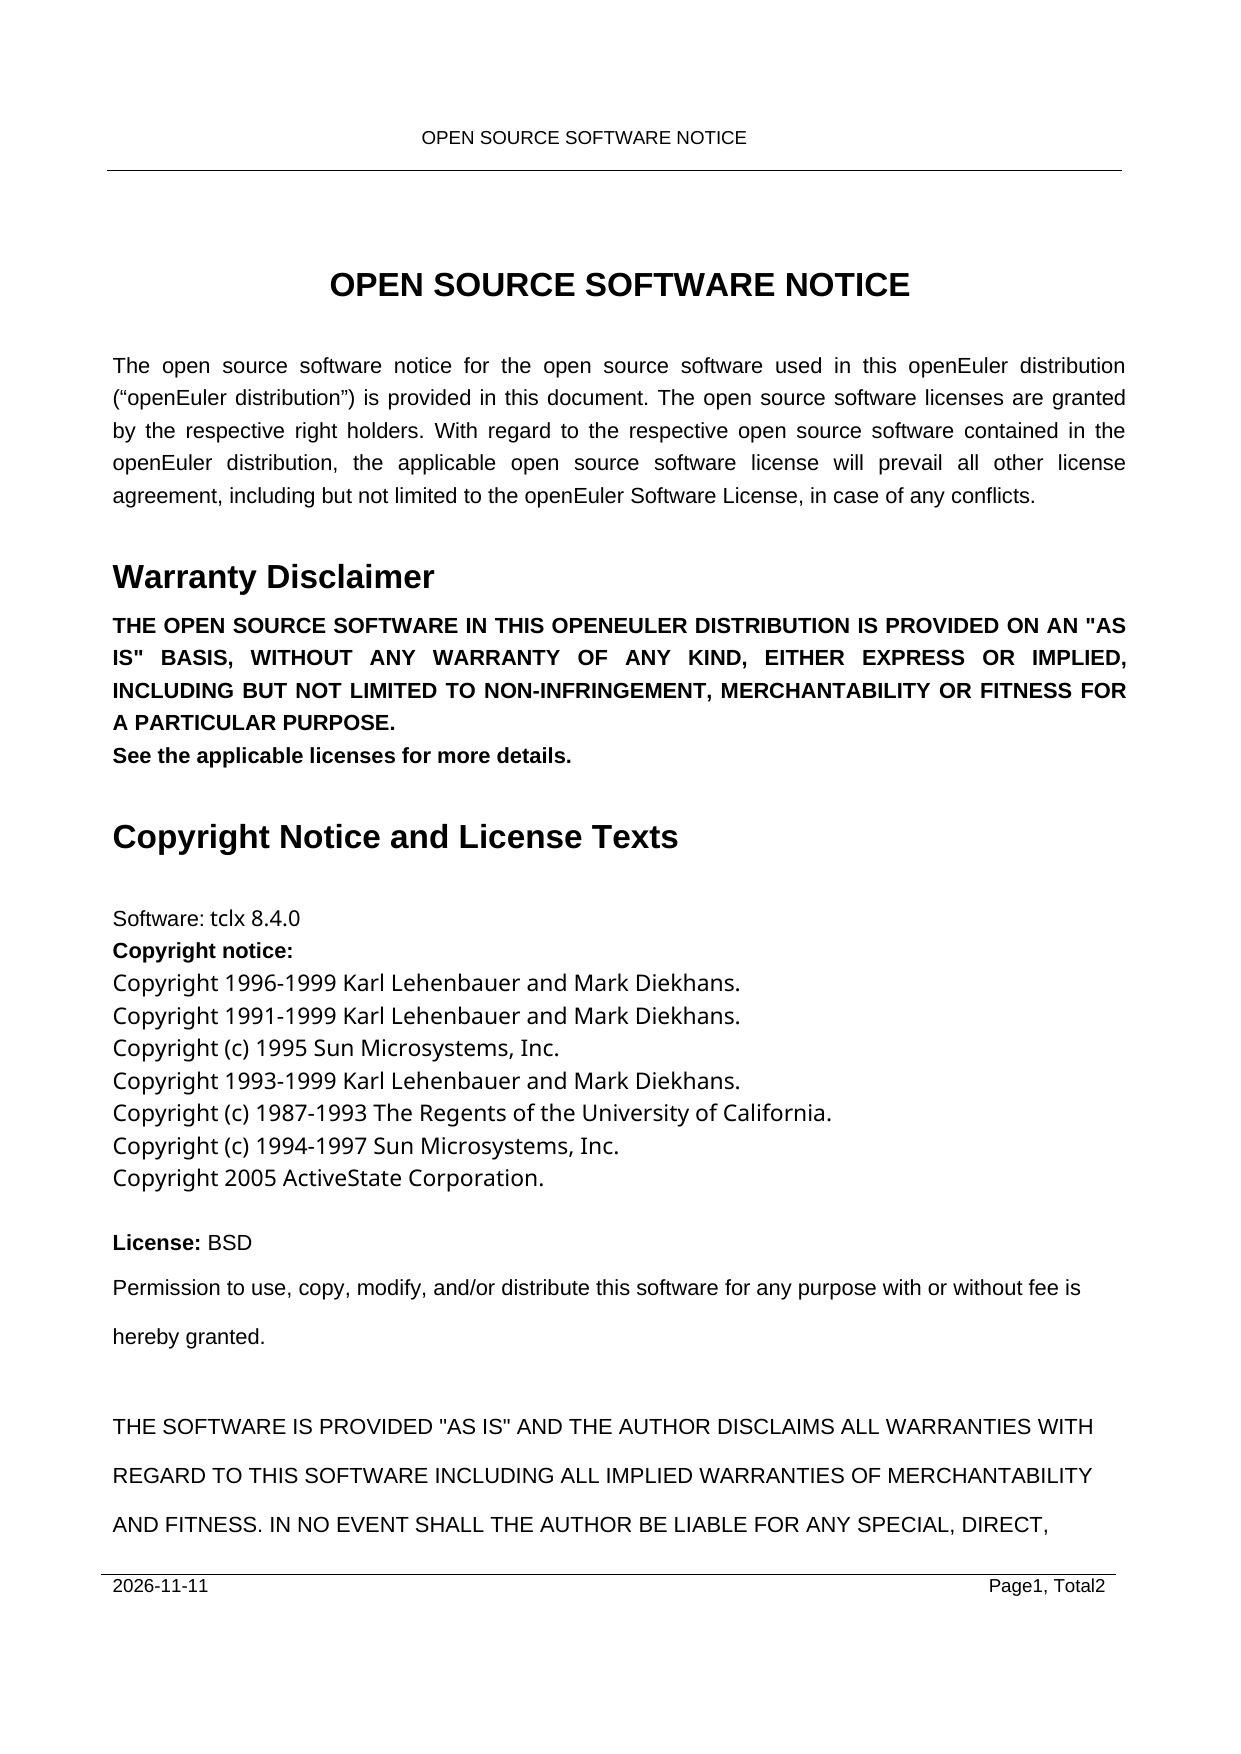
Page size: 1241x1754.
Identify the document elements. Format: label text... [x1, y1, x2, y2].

text Software: tclx 8.4.0 [112, 901, 1128, 934]
text Permission to use, copy, modify, and/or distribute this software for any purpose with or without fee is hereby granted. [112, 1272, 1128, 1353]
text Copyright 1991-1999 Karl Lehenbauer and Mark Diekhans. [112, 999, 1128, 1031]
text Copyright 1996-1999 Karl Lehenbauer and Mark Diekhans. [112, 966, 1128, 999]
text Copyright 1993-1999 Karl Lehenbauer and Mark Diekhans. [112, 1064, 1128, 1096]
text Copyright 2005 ActiveState Corporation. [112, 1161, 1128, 1194]
text Copyright (c) 1995 Sun Microsystems, Inc. [112, 1031, 1128, 1064]
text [112, 1411, 1128, 1541]
text Copyright (c) 1994-1997 Sun Microsystems, Inc. [112, 1129, 1128, 1161]
text THE OPEN SOURCE SOFTWARE IN THIS OPENEULER DISTRIBUTION IS PROVIDED ON AN "AS IS" BASIS, WITHOUT ANY WARRANTY OF ANY KIND, EITHER EXPRESS OR IMPLIED, INCLUDING BUT NOT LIMITED TO NON-INFRINGEMENT, MERCHANTABILITY OR FITNESS FOR A PARTICULAR PURPOSE. See the applicable licenses for more details. [112, 609, 1128, 771]
text Copyright (c) 1987-1993 The Regents of the University of California. [112, 1096, 1128, 1129]
text OPEN SOURCE SOFTWARE NOTICE [112, 251, 1128, 316]
text The open source software notice for the open source software used in this openEuler distribution (“openEuler distribution”) is provided in this document. The open source software licenses are granted by the respective right holders. With regard to the respective open source software contained in the openEuler distribution, the applicable open source software license will prevail all other license agreement, including but not limited to the openEuler Software License, in case of any conflicts. [112, 349, 1128, 511]
text Warranty Disclaimer [112, 544, 1128, 609]
text Copyright notice: [112, 934, 1128, 966]
text License: BSD [112, 1226, 1128, 1259]
text Copyright Notice and License Texts [112, 804, 1128, 869]
